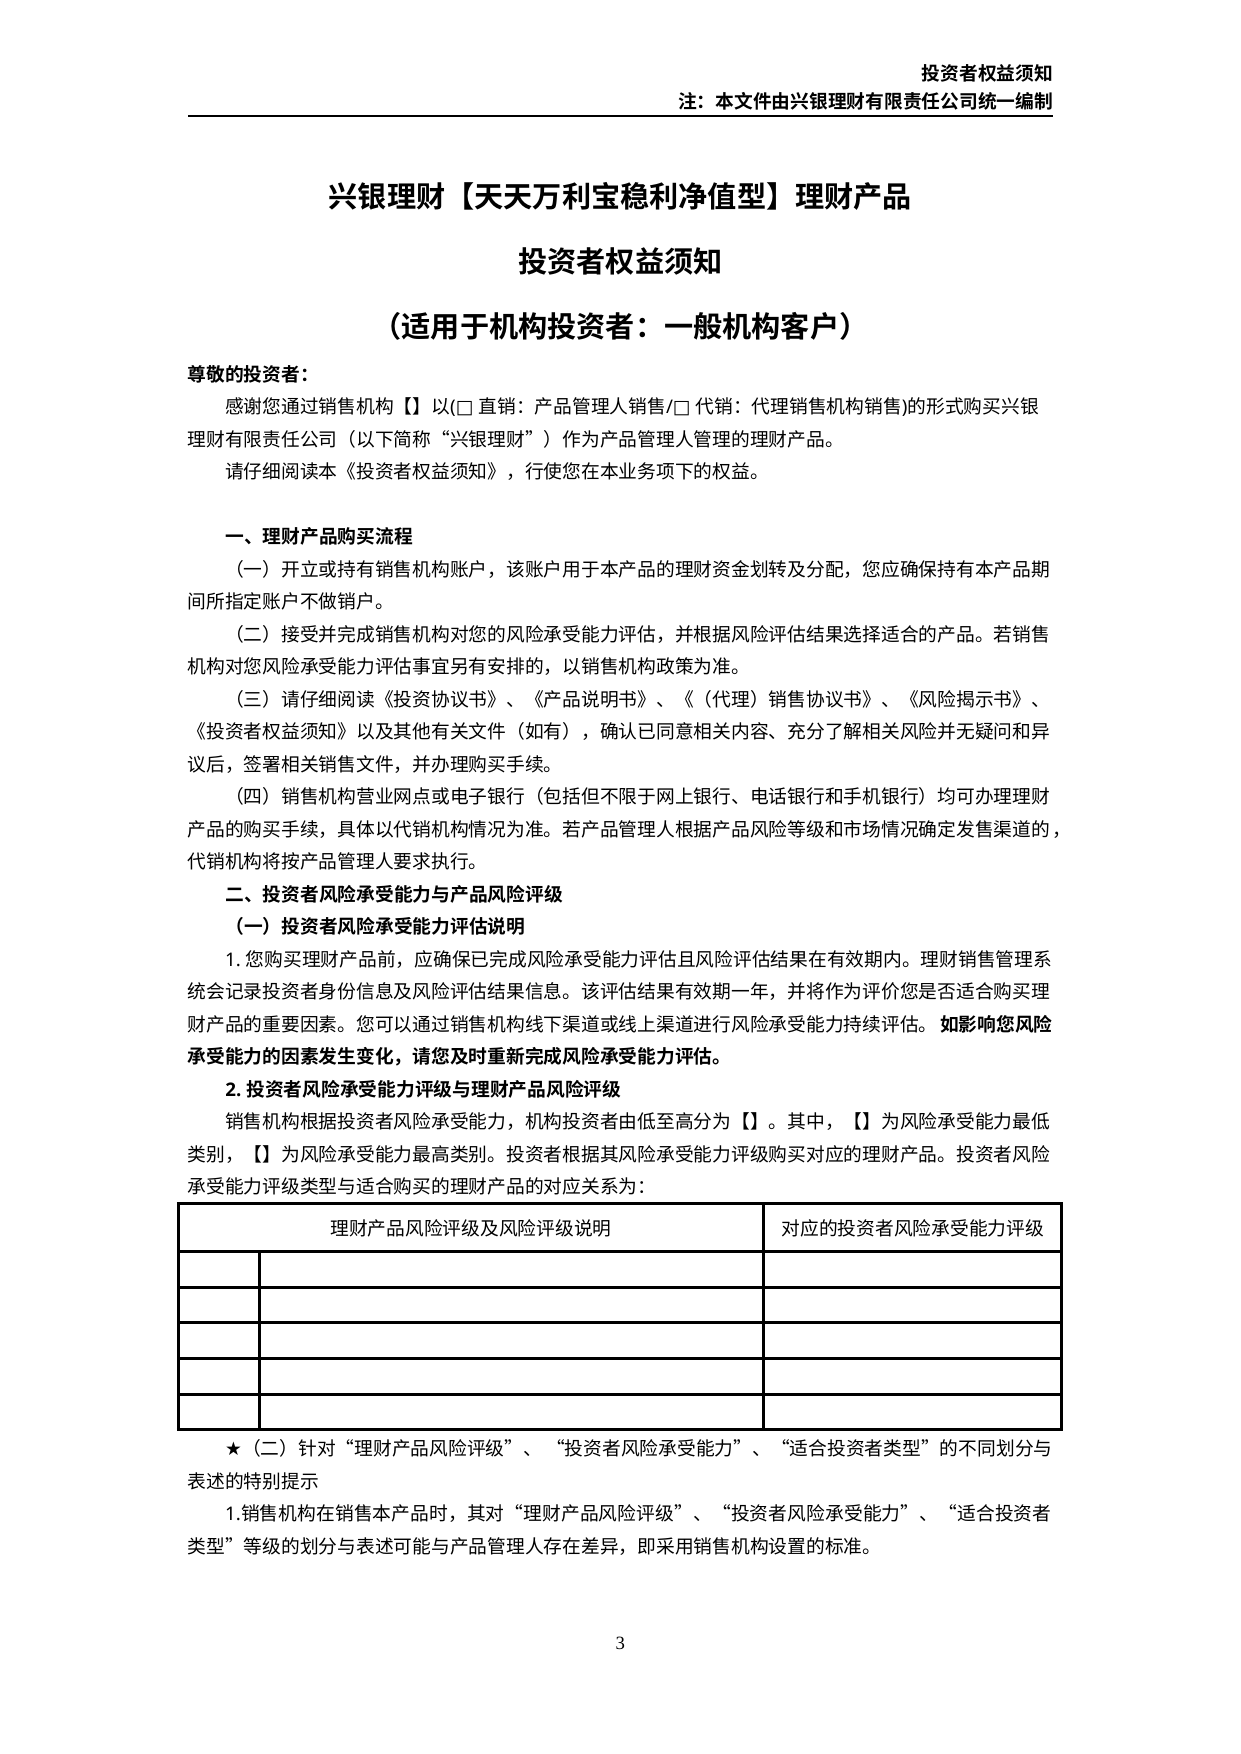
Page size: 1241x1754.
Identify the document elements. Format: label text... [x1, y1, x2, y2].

table_cell [765, 1360, 1060, 1392]
table_cell [765, 1396, 1060, 1428]
text 兴银理财【天天万利宝稳利净值型】理财产品 [187, 162, 1053, 227]
text 二、投资者风险承受能力与产品风险评级 [187, 877, 1053, 909]
text 销售机构根据投资者风险承受能力，机构投资者由低至高分为【】。其中，【】为风险承受能力最低类别，【】为风险承受能力最高类别。投资者根据其风险承受能力评级购买对应的理财产品。投资者风险承受能力评级类型与适合购买的理财产品的对应关系为： [187, 1104, 1053, 1202]
text 1.销售机构在销售本产品时，其对“理财产品风险评级”、“投资者风险承受能力”、“适合投资者类型”等级的划分与表述可能与产品管理人存在差异，即采用销售机构设置的标准。 [187, 1496, 1053, 1561]
text （四）销售机构营业网点或电子银行（包括但不限于网上银行、电话银行和手机银行）均可办理理财产品的购买手续，具体以代销机构情况为准。若产品管理人根据产品风险等级和市场情况确定发售渠道的，代销机构将按产品管理人要求执行。 [187, 779, 1053, 877]
text 投资者权益须知 [187, 227, 1053, 292]
table_cell [180, 1396, 258, 1428]
text （一）投资者风险承受能力评估说明 [187, 909, 1053, 942]
text 尊敬的投资者： [187, 357, 1053, 389]
table_cell [180, 1253, 258, 1286]
table_cell [261, 1396, 762, 1428]
table_cell [180, 1289, 258, 1321]
table_cell [765, 1253, 1060, 1286]
table_cell [261, 1324, 762, 1357]
text （三）请仔细阅读《投资协议书》、《产品说明书》、《（代理）销售协议书》、《风险揭示书》、《投资者权益须知》以及其他有关文件（如有），确认已同意相关内容、充分了解相关风险并无疑问和异议后，签署相关销售文件，并办理购买手续。 [187, 682, 1053, 779]
table_cell [765, 1324, 1060, 1357]
text 2. 投资者风险承受能力评级与理财产品风险评级 [187, 1072, 1053, 1104]
table_cell [261, 1289, 762, 1321]
table_cell [180, 1324, 258, 1357]
table_header 对应的投资者风险承受能力评级 [765, 1205, 1060, 1250]
text （二）接受并完成销售机构对您的风险承受能力评估，并根据风险评估结果选择适合的产品。若销售机构对您风险承受能力评估事宜另有安排的，以销售机构政策为准。 [187, 617, 1053, 682]
text ★（二）针对“理财产品风险评级”、 “投资者风险承受能力”、“适合投资者类型”的不同划分与表述的特别提示 [187, 1431, 1053, 1496]
table_header 理财产品风险评级及风险评级说明 [180, 1205, 762, 1250]
table_cell [261, 1360, 762, 1392]
text 请仔细阅读本《投资者权益须知》，行使您在本业务项下的权益。 [187, 454, 1053, 487]
text 1. 您购买理财产品前，应确保已完成风险承受能力评估且风险评估结果在有效期内。理财销售管理系统会记录投资者身份信息及风险评估结果信息。该评估结果有效期一年，并将作为评价您是否适合购买理财产品的重要因素。您可以通过销售机构线下渠道或线上渠道进行风险承受能力持续评估。如影响您风险承受能力的因素发生变化，请您及时重新完成风险承受能力评估。 [187, 942, 1053, 1072]
text （一）开立或持有销售机构账户，该账户用于本产品的理财资金划转及分配，您应确保持有本产品期间所指定账户不做销户。 [187, 552, 1053, 617]
text （适用于机构投资者：一般机构客户） [187, 292, 1053, 357]
text 一、理财产品购买流程 [187, 519, 1053, 552]
table_cell [180, 1360, 258, 1392]
text 感谢您通过销售机构【】以(□ 直销：产品管理人销售/□ 代销：代理销售机构销售)的形式购买兴银理财有限责任公司（以下简称“兴银理财”）作为产品管理人管理的理财产品。 [187, 389, 1053, 454]
table_cell [261, 1253, 762, 1286]
table_cell [765, 1289, 1060, 1321]
